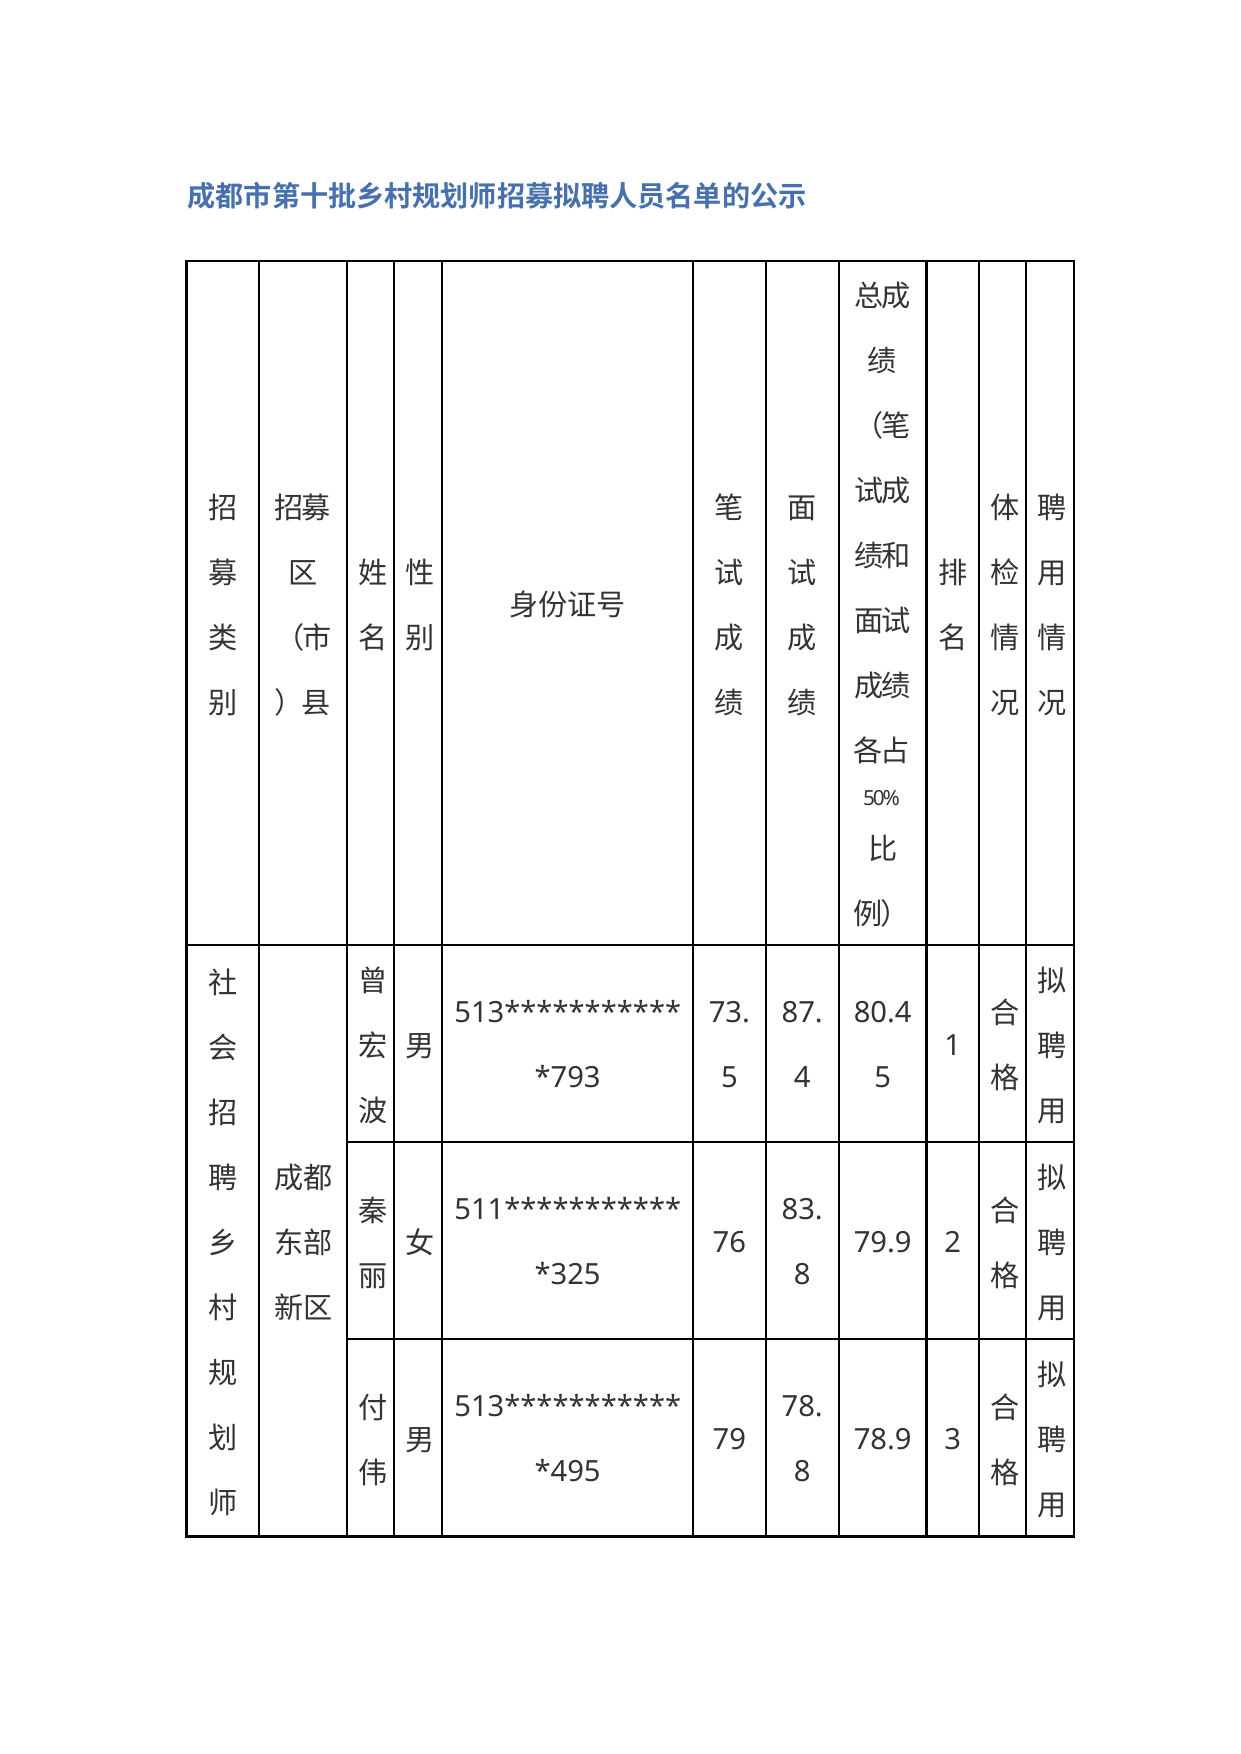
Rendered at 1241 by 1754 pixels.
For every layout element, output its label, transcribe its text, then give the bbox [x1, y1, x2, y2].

table_header 排名 [928, 262, 978, 944]
table_cell 83.8 [767, 1143, 838, 1338]
table_cell 付伟 [348, 1340, 393, 1535]
table_cell 女 [395, 1143, 441, 1338]
table_cell 78.9 [840, 1340, 925, 1535]
text 成都市第十批乡村规划师招募拟聘人员名单的公示 [187, 162, 1053, 227]
table_header 性别 [395, 262, 441, 944]
table_header 身份证号 [443, 262, 692, 944]
table_header 招募类别 [188, 262, 258, 944]
table_cell 合格 [980, 1143, 1025, 1338]
table_cell 513************495 [443, 1340, 692, 1535]
table_cell 男 [395, 1340, 441, 1535]
table_cell 511************325 [443, 1143, 692, 1338]
table_cell 79.9 [840, 1143, 925, 1338]
table_header 招募 区（市）县 [260, 262, 346, 944]
table_cell 秦丽 [348, 1143, 393, 1338]
table_cell 社会招聘乡村规划师 [188, 946, 258, 1535]
table_cell 79 [694, 1340, 765, 1535]
table_cell 2 [928, 1143, 978, 1338]
table_cell 成都东部新区 [260, 946, 346, 1535]
table_cell 73.5 [694, 946, 765, 1141]
table_header 笔试 成绩 [694, 262, 765, 944]
table_cell 合格 [980, 1340, 1025, 1535]
table_cell 1 [928, 946, 978, 1141]
table_header 体检 情况 [980, 262, 1025, 944]
table_cell 男 [395, 946, 441, 1141]
table_cell 513************793 [443, 946, 692, 1141]
table_cell 3 [928, 1340, 978, 1535]
table_cell 合格 [980, 946, 1025, 1141]
table_cell 78.8 [767, 1340, 838, 1535]
table_cell 87.4 [767, 946, 838, 1141]
table_header 面试 成绩 [767, 262, 838, 944]
table_header 聘用情况 [1027, 262, 1073, 944]
table_cell 80.45 [840, 946, 925, 1141]
table_cell 76 [694, 1143, 765, 1338]
table_header 姓名 [348, 262, 393, 944]
